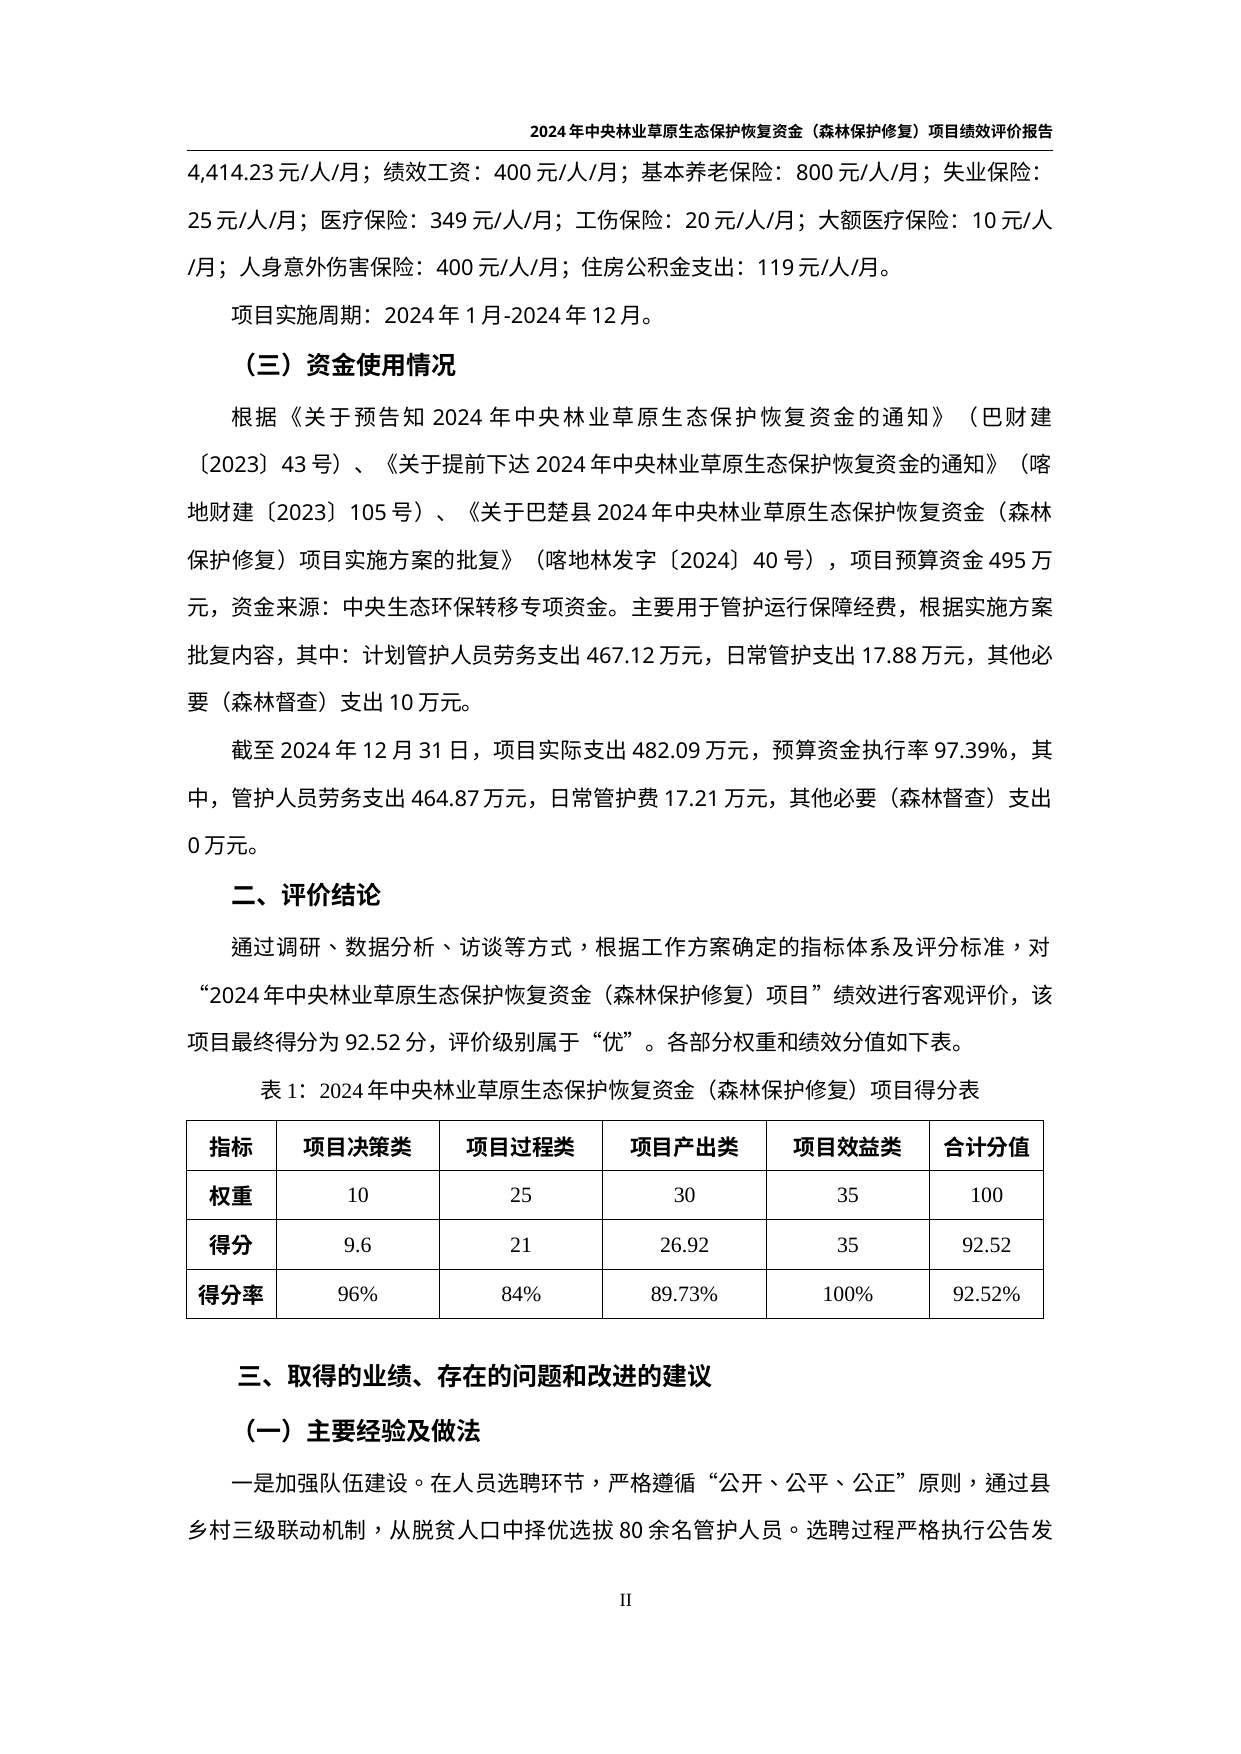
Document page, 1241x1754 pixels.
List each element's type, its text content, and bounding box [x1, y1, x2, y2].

table_cell 35 [767, 1171, 929, 1219]
text 项目实施周期：2024年1月-2024年12月。 [187, 298, 1053, 330]
table_cell 得分 [187, 1220, 276, 1268]
table_cell 9.6 [277, 1220, 439, 1268]
text 截至2024年12月31日，项目实际支出482.09万元，预算资金执行率97.39%，其中，管护人员劳务支出464.87万元，日常管护费17.21万元，其他必要（森林督查）支出0万元。 [187, 733, 1053, 860]
text （三）资金使用情况 [187, 346, 1053, 382]
table_header 项目产出类 [603, 1121, 766, 1170]
table_cell 100% [767, 1270, 929, 1318]
table_cell 10 [277, 1171, 439, 1219]
table_cell 100 [930, 1171, 1043, 1219]
text 三、取得的业绩、存在的问题和改进的建议 [187, 1357, 1053, 1393]
table_cell 92.52 [930, 1220, 1043, 1268]
table_cell 30 [603, 1171, 766, 1219]
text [187, 1466, 1053, 1545]
text 通过调研、数据分析、访谈等方式，根据工作方案确定的指标体系及评分标准，对“2024年中央林业草原生态保护恢复资金（森林保护修复）项目”绩效进行客观评价，该项目最终得分为92.52分，评价级别属于“优”。各部分权重和绩效分值如下表。 [187, 930, 1053, 1057]
table_header 项目决策类 [277, 1121, 439, 1170]
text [187, 155, 1053, 282]
table_cell 25 [440, 1171, 602, 1219]
table_cell 21 [440, 1220, 602, 1268]
table_header 项目过程类 [440, 1121, 602, 1170]
text 表1：2024年中央林业草原生态保护恢复资金（森林保护修复）项目得分表 [187, 1073, 1053, 1104]
table_cell 96% [277, 1270, 439, 1318]
table_cell 权重 [187, 1171, 276, 1219]
table_cell 84% [440, 1270, 602, 1318]
table_cell 35 [767, 1220, 929, 1268]
text （一）主要经验及做法 [187, 1411, 1053, 1447]
text 二、评价结论 [187, 876, 1053, 912]
table_cell 26.92 [603, 1220, 766, 1268]
table_header 合计分值 [930, 1121, 1043, 1170]
table_header 项目效益类 [767, 1121, 929, 1170]
table_cell 92.52% [930, 1270, 1043, 1318]
text 根据《关于预告知2024年中央林业草原生态保护恢复资金的通知》（巴财建〔2023〕43号）、《关于提前下达2024年中央林业草原生态保护恢复资金的通知》（喀地财建〔2023〕105号）、《关于巴楚县2024年中央林业草原生态保护恢复资金（森林保护修复）项目实施方案的批复》（喀地林发字〔2024〕40号），项目预算资金495万元，资金来源：中央生态环保转移专项资金。主要用于管护运行保障经费，根据实施方案批复内容，其中：计划管护人员劳务支出467.12万元，日常管护支出17.88万元，其他必要（森林督查）支出10万元。 [187, 400, 1053, 717]
table_cell 得分率 [187, 1270, 276, 1318]
table_header 指标 [187, 1121, 276, 1170]
table_cell 89.73% [603, 1270, 766, 1318]
